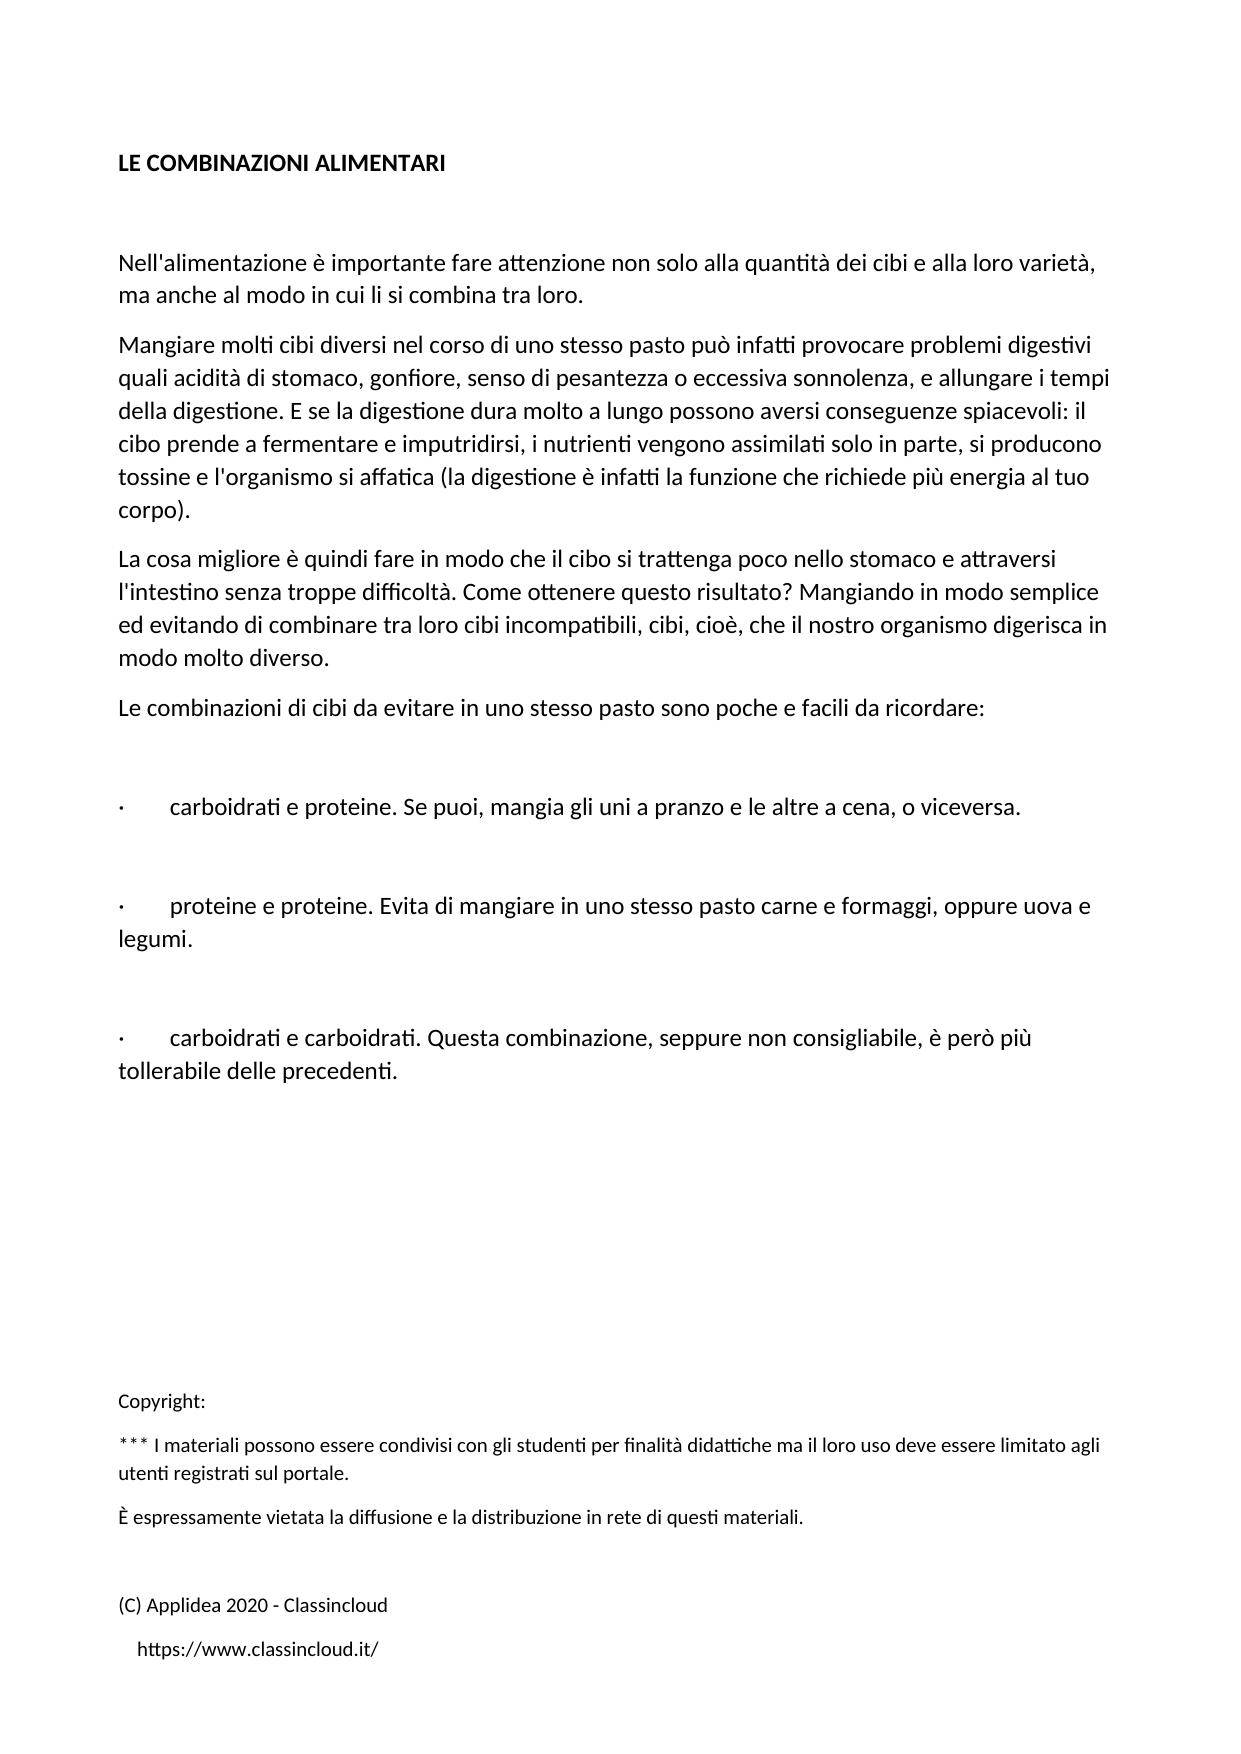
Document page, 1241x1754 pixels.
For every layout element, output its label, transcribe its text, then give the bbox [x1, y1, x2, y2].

text Le combinazioni di cibi da evitare in uno stesso pasto sono poche e facili da ricordare: [118, 692, 1122, 722]
text Mangiare molti cibi diversi nel corso di uno stesso pasto può infatti provocare problemi digestivi quali acidità di stomaco, gonfiore, senso di pesantezza o eccessiva sonnolenza, e allungare i tempi della digestione. E se la digestione dura molto a lungo possono aversi conseguenze spiacevoli: il cibo prende a fermentare e imputridirsi, i nutrienti vengono assimilati solo in parte, si producono tossine e l'organismo si affatica (la digestione è infatti la funzione che richiede più energia al tuo corpo). [118, 329, 1122, 524]
text · proteine e proteine. Evita di mangiare in uno stesso pasto carne e formaggi, oppure uova e legumi. [118, 890, 1122, 953]
text La cosa migliore è quindi fare in modo che il cibo si trattenga poco nello stomaco e attraversi l'intestino senza troppe difficoltà. Come ottenere questo risultato? Mangiando in modo semplice ed evitando di combinare tra loro cibi incompatibili, cibi, cioè, che il nostro organismo digerisca in modo molto diverso. [118, 543, 1122, 673]
text · carboidrati e carboidrati. Questa combinazione, seppure non consigliabile, è però più tollerabile delle precedenti. [118, 1022, 1122, 1086]
text Nell'alimentazione è importante fare attenzione non solo alla quantità dei cibi e alla loro varietà, ma anche al modo in cui li si combina tra loro. [118, 247, 1122, 310]
text LE COMBINAZIONI ALIMENTARI [118, 148, 1122, 178]
text · carboidrati e proteine. Se puoi, mangia gli uni a pranzo e le altre a cena, o viceversa. [118, 791, 1122, 821]
